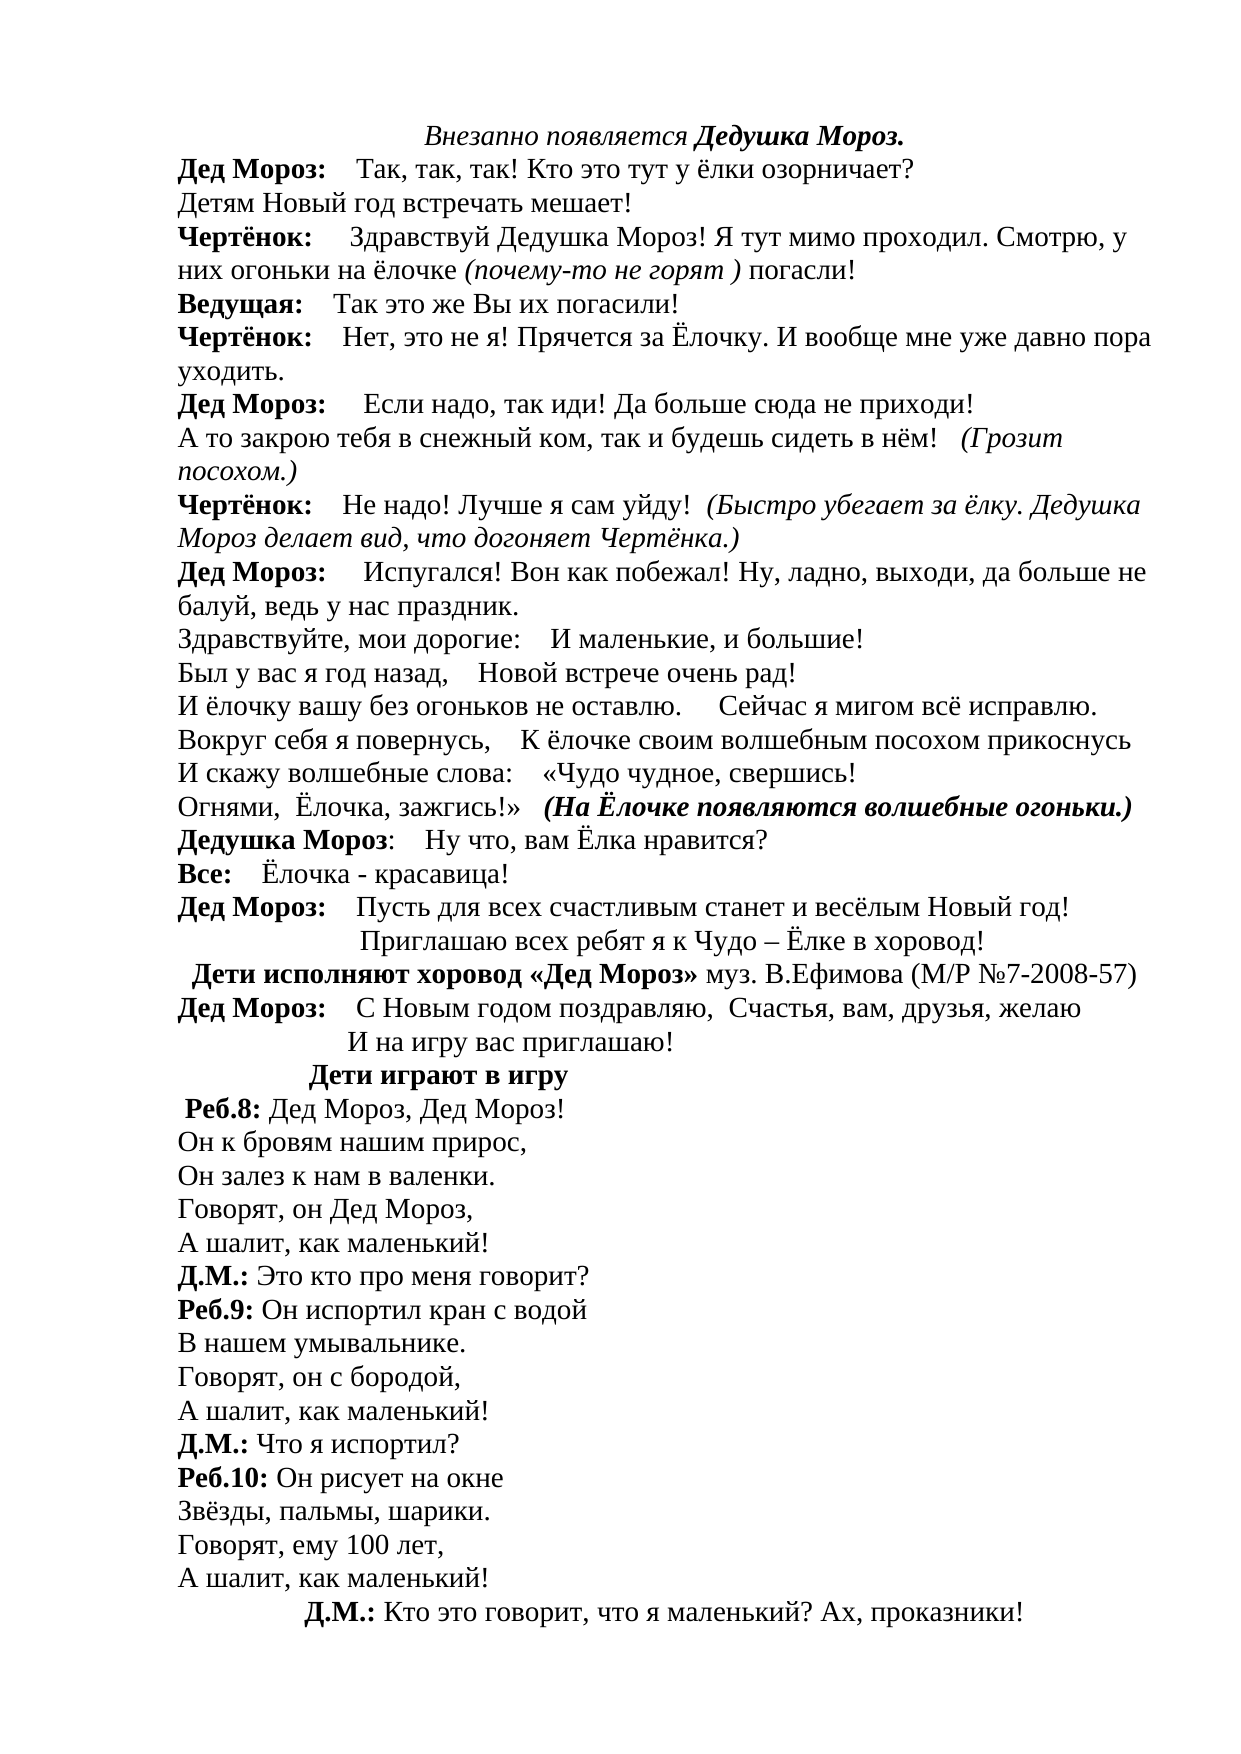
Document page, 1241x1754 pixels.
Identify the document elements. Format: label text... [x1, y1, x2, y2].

text Реб.10: Он рисует на окне [177, 1460, 1152, 1493]
text Внезапно появляется Дедушка Мороз. [177, 118, 1152, 152]
text И на игру вас приглашаю! [233, 1024, 1152, 1057]
text А шалит, как маленький! [177, 1225, 1152, 1258]
text Огнями, Ёлочка, зажгись!» (На Ёлочке появляются волшебные огоньки.) [177, 789, 1152, 822]
text Дед Мороз: Так, так, так! Кто это тут у ёлки озорничает? [177, 152, 1152, 185]
text Говорят, ему 100 лет, [177, 1527, 1152, 1560]
text Был у вас я год назад, Новой встрече очень рад! [177, 655, 1152, 688]
text Он залез к нам в валенки. [177, 1158, 1152, 1191]
text Чертёнок: Не надо! Лучше я сам уйду! (Быстро убегает за ёлку. Дедушка Мороз делает вид, что догоняет Чертёнка.) [177, 487, 1152, 554]
text Вокруг себя я повернусь, К ёлочке своим волшебным посохом прикоснусь [177, 722, 1152, 755]
text Говорят, он с бородой, [177, 1359, 1152, 1393]
text Говорят, он Дед Мороз, [177, 1191, 1152, 1225]
text Звёзды, пальмы, шарики. [177, 1493, 1152, 1527]
text Детям Новый год встречать мешает! [177, 185, 1152, 219]
text Дед Мороз: Испугался! Вон как побежал! Ну, ладно, выходи, да больше не балуй, ведь у нас праздник. [177, 554, 1152, 621]
text Чертёнок: Здравствуй Дедушка Мороз! Я тут мимо проходил. Смотрю, у них огоньки на ёлочке (почему-то не горят ) погасли! [177, 219, 1152, 286]
text В нашем умывальнике. [177, 1326, 1152, 1359]
text Дед Мороз: С Новым годом поздравляю, Счастья, вам, друзья, желаю [177, 990, 1152, 1024]
text Дед Мороз: Пусть для всех счастливым станет и весёлым Новый год! [177, 889, 1152, 923]
text А шалит, как маленький! [177, 1560, 1152, 1594]
text Реб.8: Дед Мороз, Дед Мороз! [177, 1091, 1152, 1124]
text Он к бровям нашим прирос, [177, 1124, 1152, 1158]
text Все: Ёлочка - красавица! [177, 856, 1152, 889]
text И скажу волшебные слова: «Чудо чудное, свершись! [177, 755, 1152, 789]
text И ёлочку вашу без огоньков не оставлю. Сейчас я мигом всё исправлю. [177, 688, 1152, 722]
text А то закрою тебя в снежный ком, так и будешь сидеть в нём! (Грозит посохом.) [177, 420, 1152, 487]
text Дети исполняют хоровод «Дед Мороз» муз. В.Ефимова (М/Р №7-2008-57) [177, 957, 1152, 990]
text Ведущая: Так это же Вы их погасили! [177, 286, 1152, 319]
text Здравствуйте, мои дорогие: И маленькие, и большие! [177, 621, 1152, 655]
text Дедушка Мороз: Ну что, вам Ёлка нравится? [177, 822, 1152, 856]
text Д.М.: Что я испортил? [177, 1426, 1152, 1460]
text Приглашаю всех ребят я к Чудо – Ёлке в хоровод! [177, 923, 1152, 957]
text Дед Мороз: Если надо, так иди! Да больше сюда не приходи! [177, 386, 1152, 420]
text А шалит, как маленький! [177, 1393, 1152, 1426]
text Чертёнок: Нет, это не я! Прячется за Ёлочку. И вообще мне уже давно пора уходить. [177, 319, 1152, 386]
text Дети играют в игру [177, 1057, 1152, 1091]
text Д.М.: Это кто про меня говорит? [177, 1258, 1152, 1292]
text Д.М.: Кто это говорит, что я маленький? Ах, проказники! [177, 1594, 1152, 1627]
text Реб.9: Он испортил кран с водой [177, 1292, 1152, 1326]
